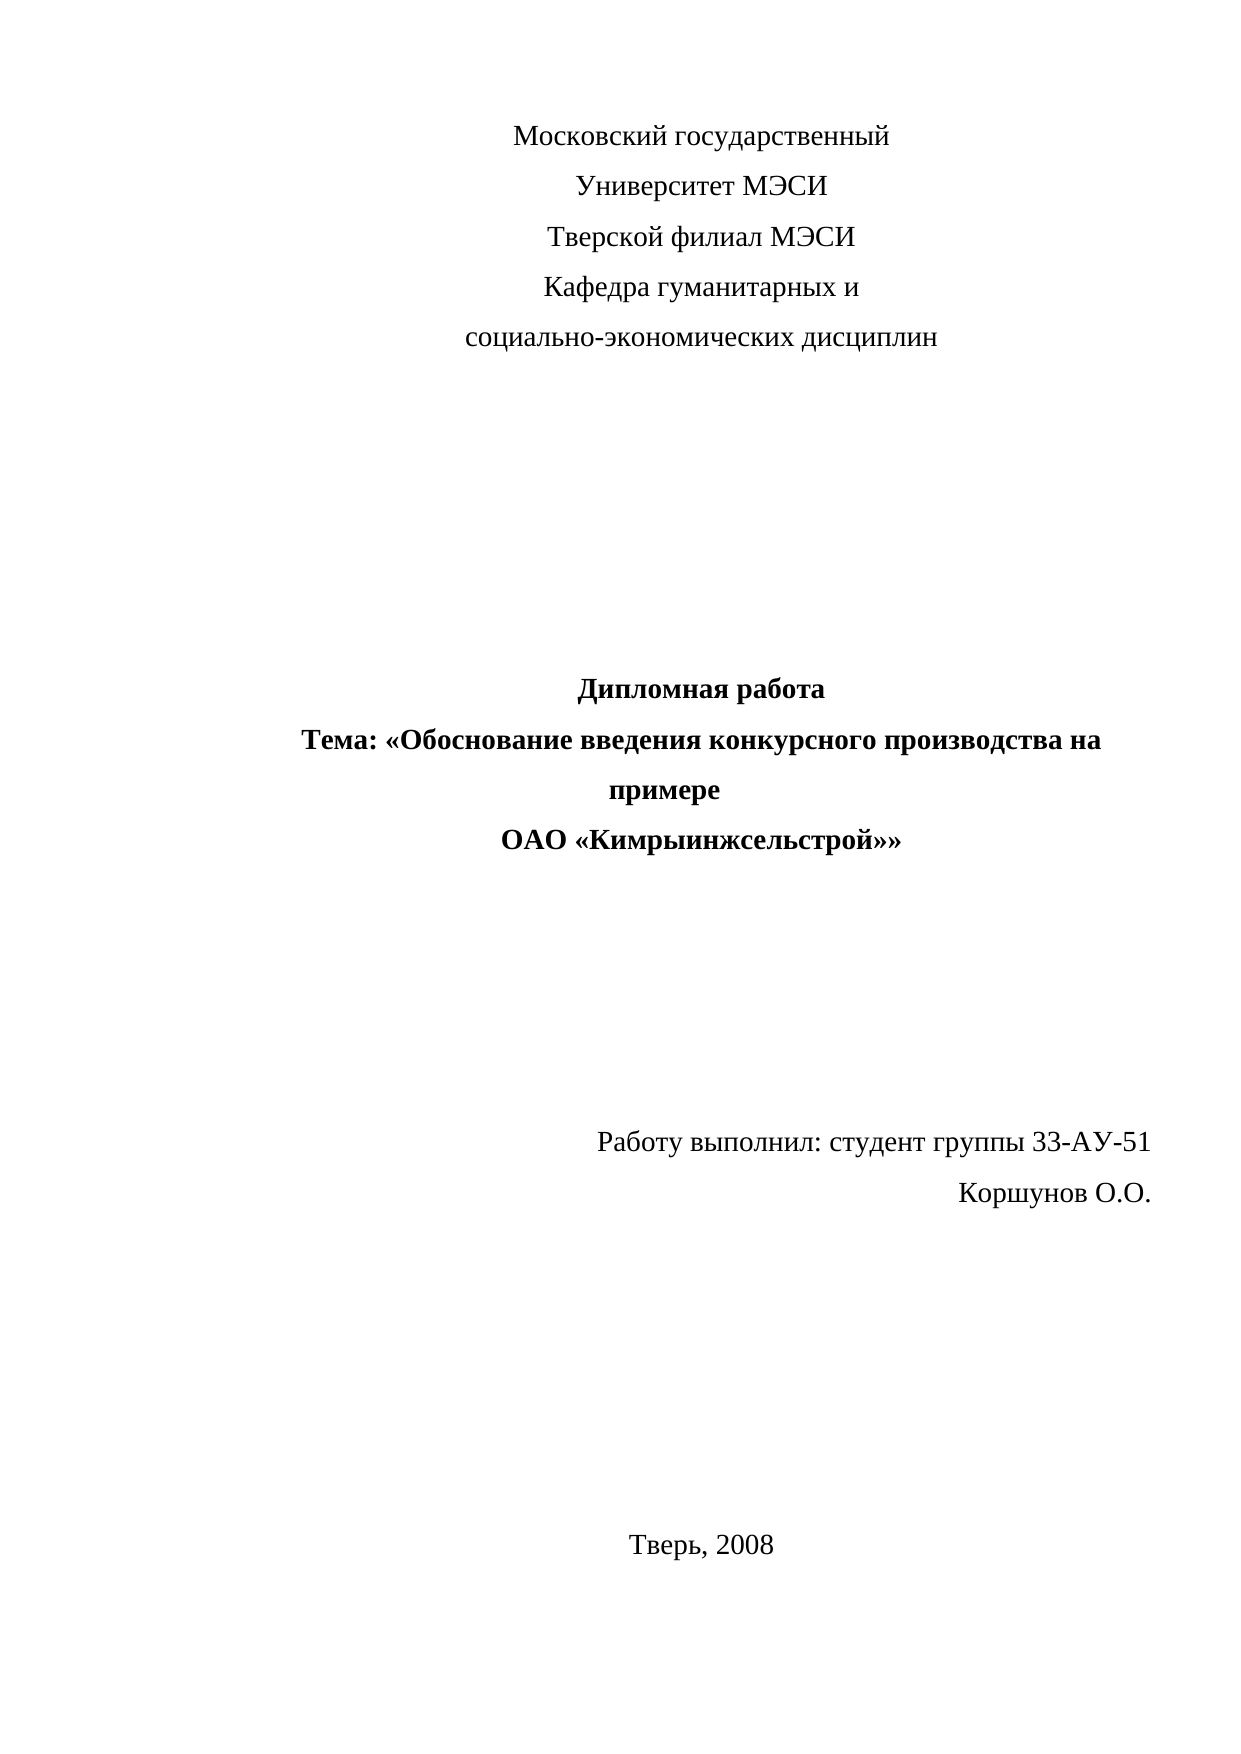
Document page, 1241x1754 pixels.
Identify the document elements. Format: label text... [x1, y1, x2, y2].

subtitle Тверской филиал МЭСИ [177, 219, 1152, 252]
text Университет МЭСИ [177, 168, 1152, 202]
text Коршунов О.О. [177, 1175, 1152, 1208]
subtitle Кафедра гуманитарных и [177, 269, 1152, 303]
text Тверь, 2008 [177, 1527, 1152, 1560]
text Работу выполнил: студент группы 33-АУ-51 [177, 1124, 1152, 1158]
subtitle Дипломная работа [177, 672, 1152, 705]
text Тема: «Обоснование введения конкурсного производства на примере [177, 722, 1152, 806]
text ОАО «Кимрыинжсельстрой»» [177, 822, 1152, 856]
title Московский государственный [177, 118, 1152, 152]
text социально-экономических дисциплин [177, 319, 1152, 353]
